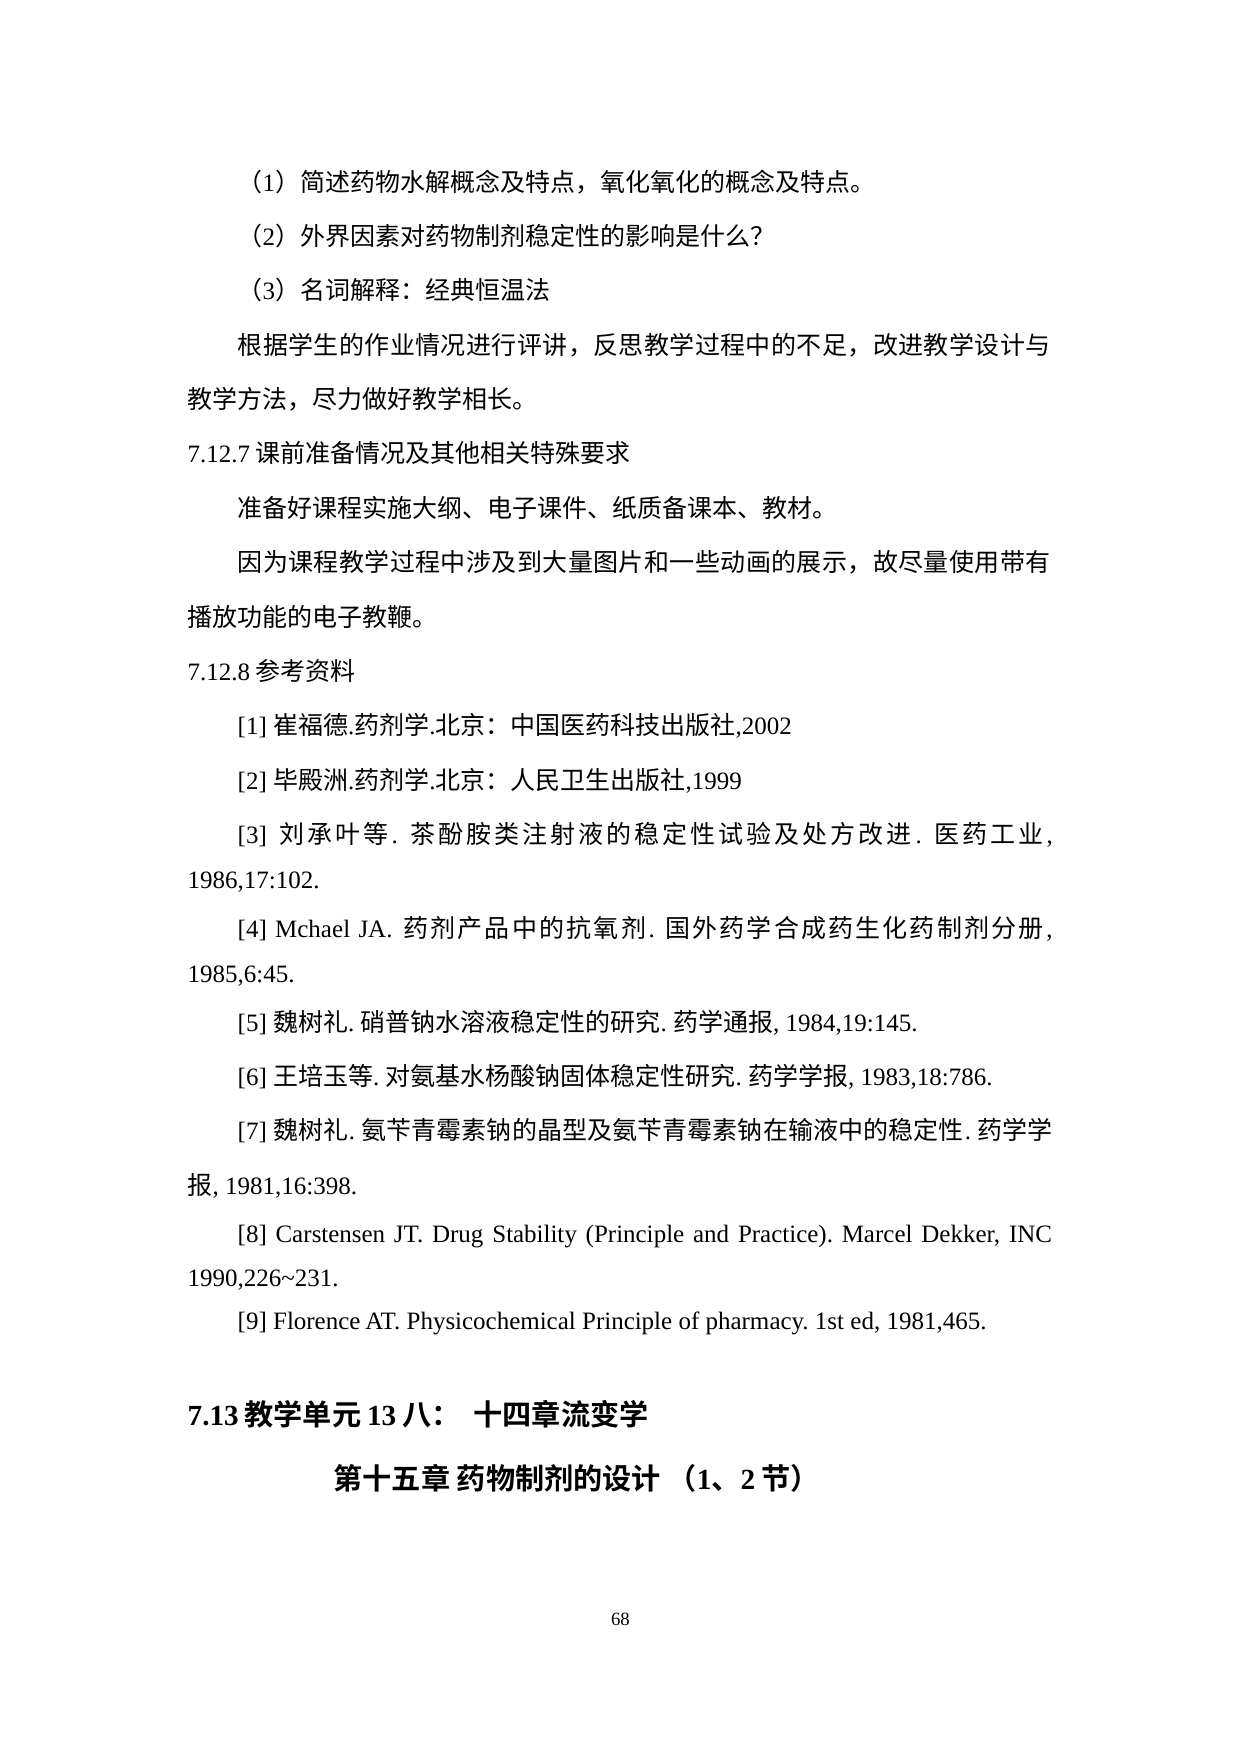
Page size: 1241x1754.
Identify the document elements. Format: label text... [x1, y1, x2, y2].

text [7] 魏树礼. 氨苄青霉素钠的晶型及氨苄青霉素钠在输液中的稳定性. 药学学报, 1981,16:398. [187, 1111, 1053, 1201]
text （1）简述药物水解概念及特点，氧化氧化的概念及特点。 [187, 162, 1053, 198]
text 第十五章 药物制剂的设计 （1、2节） [187, 1455, 1053, 1498]
text [8] Carstensen JT. Drug Stability (Principle and Practice). Marcel Dekker, INC 1990,226~231. [187, 1219, 1053, 1291]
text [4] Mchael JA. 药剂产品中的抗氧剂. 国外药学合成药生化药制剂分册, 1985,6:45. [187, 908, 1053, 988]
text [6] 王培玉等. 对氨基水杨酸钠固体稳定性研究. 药学学报, 1983,18:786. [187, 1056, 1053, 1093]
text [1] 崔福德.药剂学.北京：中国医药科技出版社,2002 [187, 706, 1053, 742]
text [3] 刘承叶等. 茶酚胺类注射液的稳定性试验及处方改进. 医药工业, 1986,17:102. [187, 814, 1053, 894]
text （2）外界因素对药物制剂稳定性的影响是什么？ [187, 216, 1053, 253]
text 根据学生的作业情况进行评讲，反思教学过程中的不足，改进教学设计与教学方法，尽力做好教学相长。 [187, 325, 1053, 416]
text [2] 毕殿洲.药剂学.北京：人民卫生出版社,1999 [187, 760, 1053, 796]
text 7.13教学单元13八： 十四章流变学 [187, 1392, 1053, 1434]
text （3）名词解释：经典恒温法 [187, 271, 1053, 307]
text [9] Florence AT. Physicochemical Principle of pharmacy. 1st ed, 1981,465. [187, 1306, 1053, 1334]
text 准备好课程实施大纲、电子课件、纸质备课本、教材。 [187, 488, 1053, 524]
text 7.12.7课前准备情况及其他相关特殊要求 [187, 434, 1053, 470]
text 因为课程教学过程中涉及到大量图片和一些动画的展示，故尽量使用带有播放功能的电子教鞭。 [187, 543, 1053, 633]
text 7.12.8参考资料 [187, 651, 1053, 688]
text [5] 魏树礼. 硝普钠水溶液稳定性的研究. 药学通报, 1984,19:145. [187, 1002, 1053, 1038]
